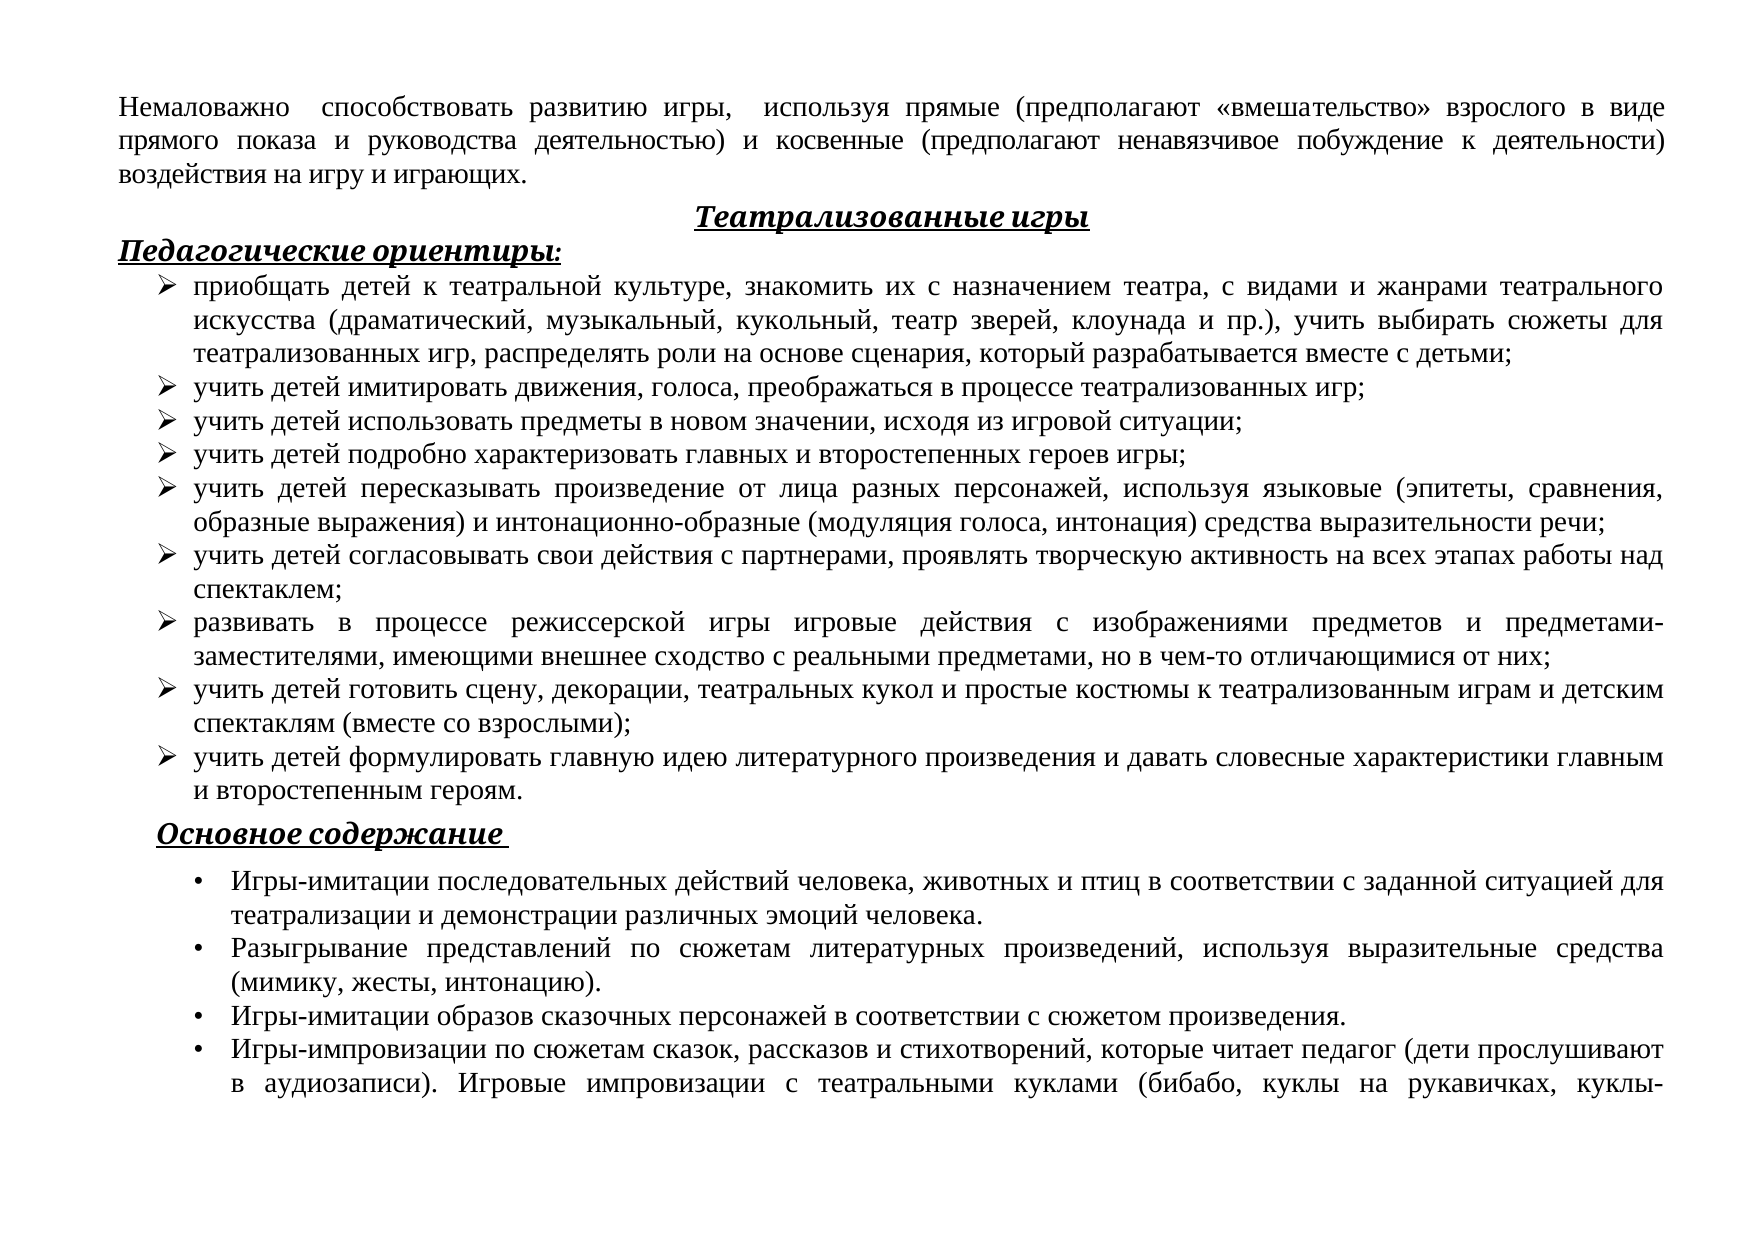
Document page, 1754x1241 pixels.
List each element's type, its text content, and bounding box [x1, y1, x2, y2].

text Основное содержание [156, 818, 1665, 851]
list учить детей подробно характеризовать главных и второстепенных героев игры; [156, 436, 1665, 470]
list учить детей имитировать движения, голоса, преображаться в процессе театрализованных игр; [156, 369, 1665, 403]
text Педагогические ориентиры: [118, 235, 1665, 268]
list учить детей согласовывать свои действия с партнерами, проявлять творческую активность на всех этапах работы над спектаклем; [156, 537, 1665, 604]
text Немаловажно способствовать развитию игры, используя прямые (предполагают «вмешательство» взрослого в виде прямого показа и руководства деятельностью) и косвенные (предполагают ненавязчивое побуждение к деятельности) воздействия на игру и играющих. [118, 89, 1665, 189]
list учить детей формулировать главную идею литературного произведения и давать словесные характеристики главным и второстепенным героям. [156, 739, 1665, 806]
list учить детей пересказывать произведение от лица разных персонажей, используя языковые (эпитеты, сравнения, образные выражения) и интонационно-образные (модуляция голоса, интонация) средства выразительности речи; [156, 470, 1665, 537]
list Игры-имитации последовательных действий человека, животных и птиц в соответствии с заданной ситуацией для театрализации и демонстрации различных эмоций человека. [193, 863, 1665, 931]
list учить детей готовить сцену, декорации, театральных кукол и простые костюмы к театрализованным играм и детским спектаклям (вместе со взрослыми); [156, 672, 1665, 739]
list развивать в процессе режиссерской игры игровые действия с изображениями предметов и предметами-заместителями, имеющими внешнее сходство с реальными предметами, но в чем-то отличающимися от них; [156, 604, 1665, 672]
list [193, 1031, 1665, 1098]
list приобщать детей к театральной культуре, знакомить их с назначением театра, с видами и жанрами театрального искусства (драматический, музыкальный, кукольный, театр зверей, клоунада и пр.), учить выбирать сюжеты для театрализованных игр, распределять роли на основе сценария, который разрабатывается вместе с детьми; [156, 268, 1665, 369]
list учить детей использовать предметы в новом значении, исходя из игровой ситуации; [156, 403, 1665, 436]
list Разыгрывание представлений по сюжетам литературных произведений, используя выразительные средства (мимику, жесты, интонацию). [193, 931, 1665, 998]
list Игры-имитации образов сказочных персонажей в соответствии с сюжетом произведения. [193, 998, 1665, 1031]
text Театрализованные игры [118, 201, 1665, 235]
